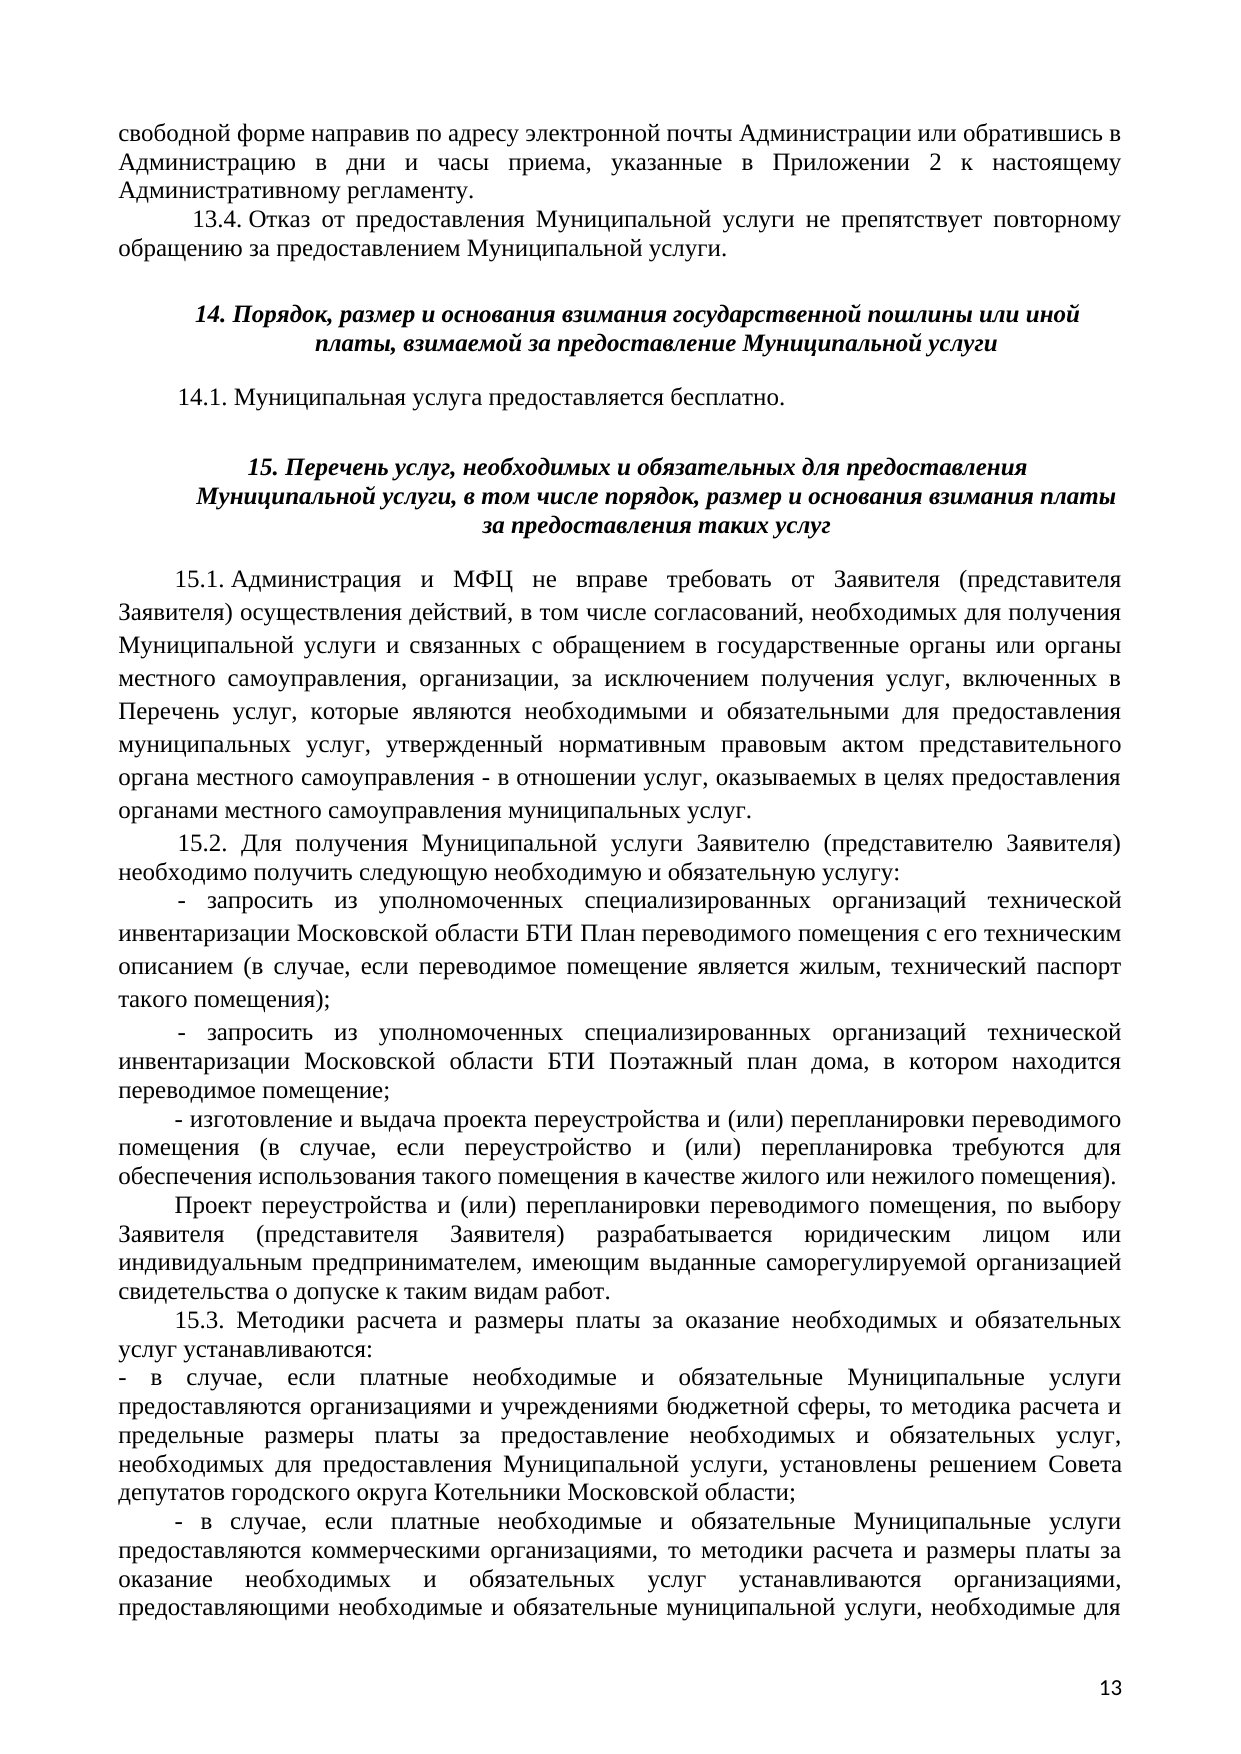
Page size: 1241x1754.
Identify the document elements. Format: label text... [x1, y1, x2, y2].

text Проект переустройства и (или) перепланировки переводимого помещения, по выбору Заявителя (представителя Заявителя) разрабатывается юридическим лицом или индивидуальным предпринимателем, имеющим выданные саморегулируемой организацией свидетельства о допуске к таким видам работ. [118, 1190, 1122, 1305]
text - в случае, если платные необходимые и обязательные Муниципальные услуги предоставляются организациями и учреждениями бюджетной сферы, то методика расчета и предельные размеры платы за предоставление необходимых и обязательных услуг, необходимых для предоставления Муниципальной услуги, установлены решением Совета депутатов городского округа Котельники Московской области; [118, 1362, 1122, 1506]
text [118, 1506, 1122, 1621]
text Отказ от предоставления Муниципальной услуги не препятствует повторному обращению за предоставлением Муниципальной услуги. [118, 204, 1122, 262]
text Перечень услуг, необходимых и обязательных для предоставления Муниципальной услуги, в том числе порядок, размер и основания взимания платы за предоставления таких услуг [156, 452, 1122, 539]
text - изготовление и выдача проекта переустройства и (или) перепланировки переводимого помещения (в случае, если переустройство и (или) перепланировка требуются для обеспечения использования такого помещения в качестве жилого или нежилого помещения). [118, 1104, 1122, 1190]
text Муниципальная услуга предоставляется бесплатно. [118, 382, 1122, 411]
list - запросить из уполномоченных специализированных организаций технической инвентаризации Московской области БТИ План переводимого помещения с его техническим описанием (в случае, если переводимое помещение является жилым, технический паспорт такого помещения); [118, 885, 1122, 1013]
list - запросить из уполномоченных специализированных организаций технической инвентаризации Московской области БТИ Поэтажный план дома, в котором находится переводимое помещение; [118, 1017, 1122, 1104]
text 15.3. Методики расчета и размеры платы за оказание необходимых и обязательных услуг устанавливаются: [118, 1305, 1122, 1362]
text Порядок, размер и основания взимания государственной пошлины или иной платы, взимаемой за предоставление Муниципальной услуги [156, 299, 1122, 357]
text Администрация и МФЦ не вправе требовать от Заявителя (представителя Заявителя) осуществления действий, в том числе согласований, необходимых для получения Муниципальной услуги и связанных с обращением в государственные органы или органы местного самоуправления, организации, за исключением получения услуг, включенных в Перечень услуг, которые являются необходимыми и обязательными для предоставления муниципальных услуг, утвержденный нормативным правовым актом представительного органа местного самоуправления - в отношении услуг, оказываемых в целях предоставления органами местного самоуправления муниципальных услуг. [118, 564, 1122, 823]
list 15.2. Для получения Муниципальной услуги Заявителю (представителю Заявителя) необходимо получить следующую необходимую и обязательную услугу: [118, 828, 1122, 885]
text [118, 118, 1122, 204]
